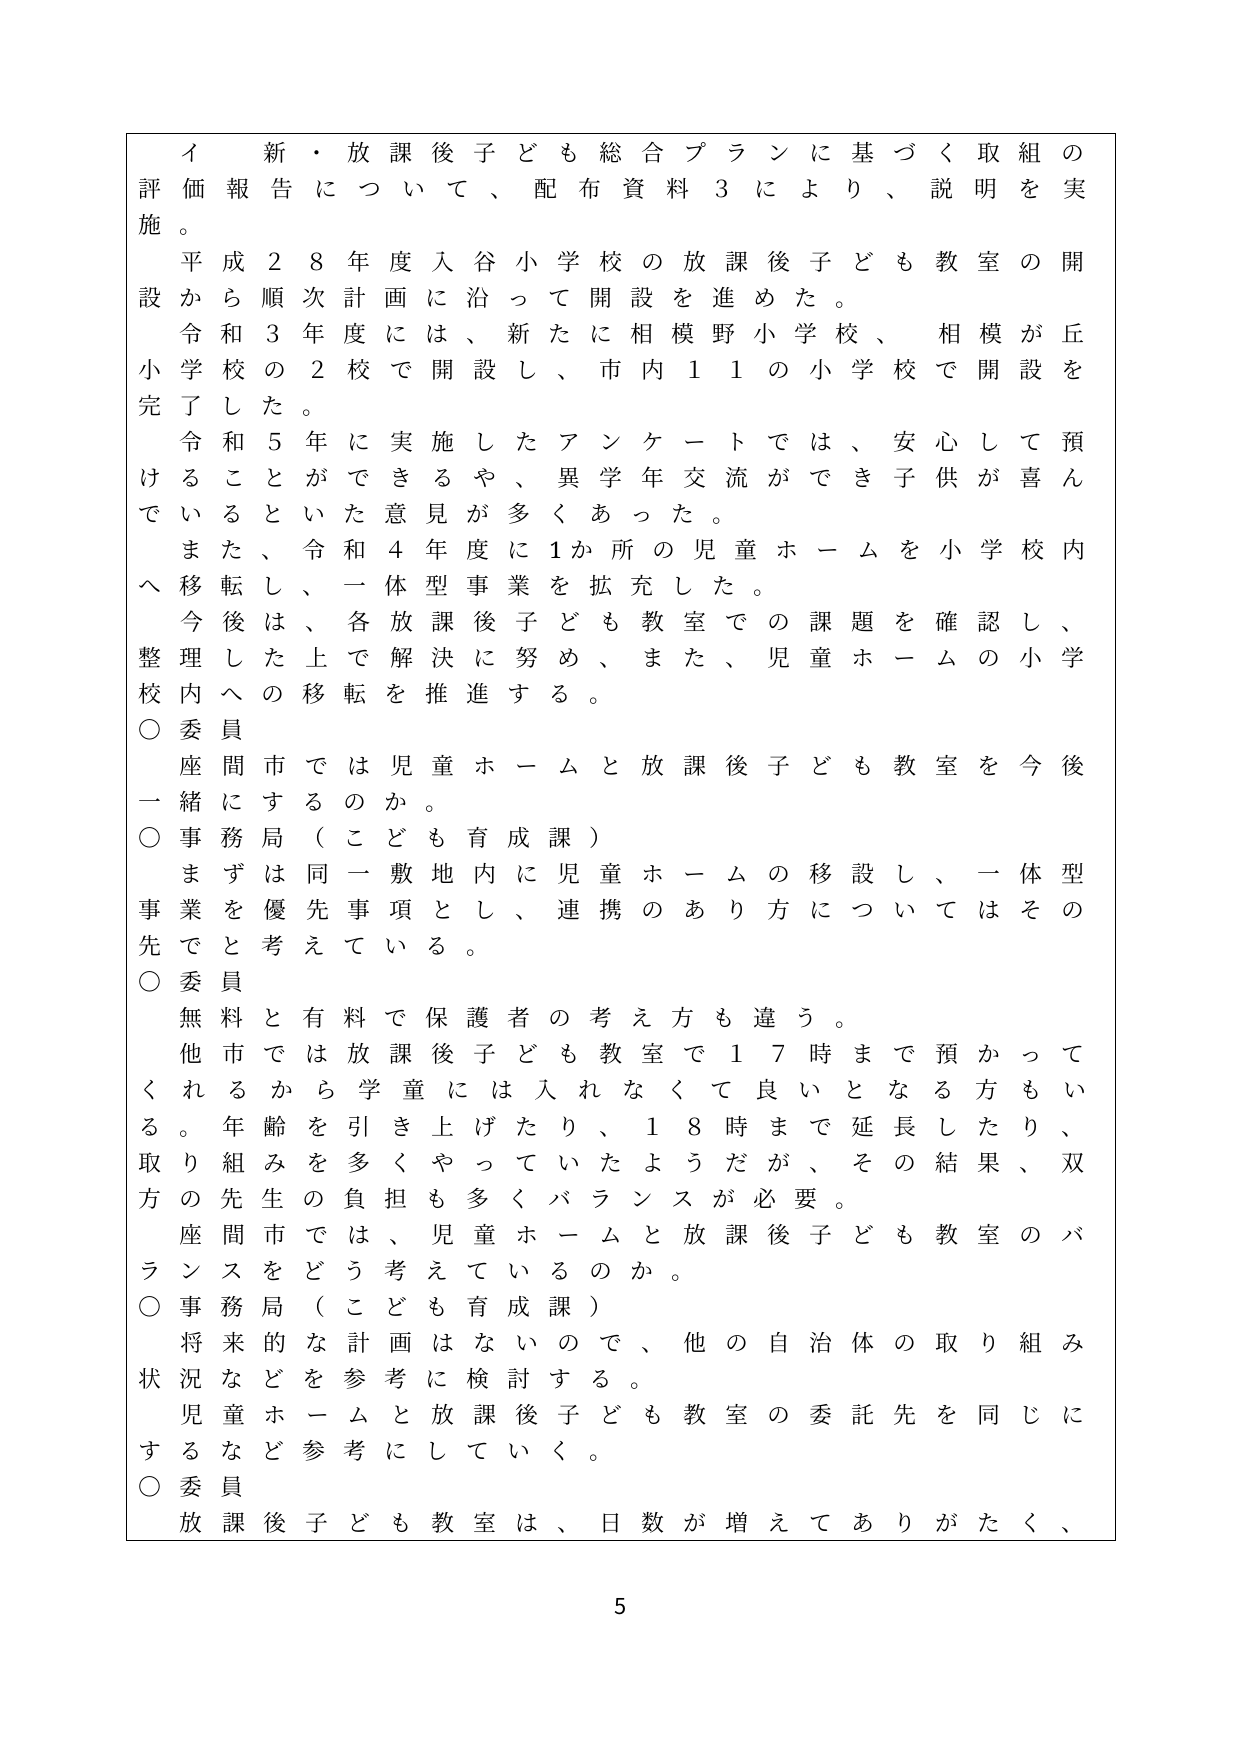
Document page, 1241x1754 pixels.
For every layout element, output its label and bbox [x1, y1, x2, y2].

table_cell [127, 134, 1115, 1539]
